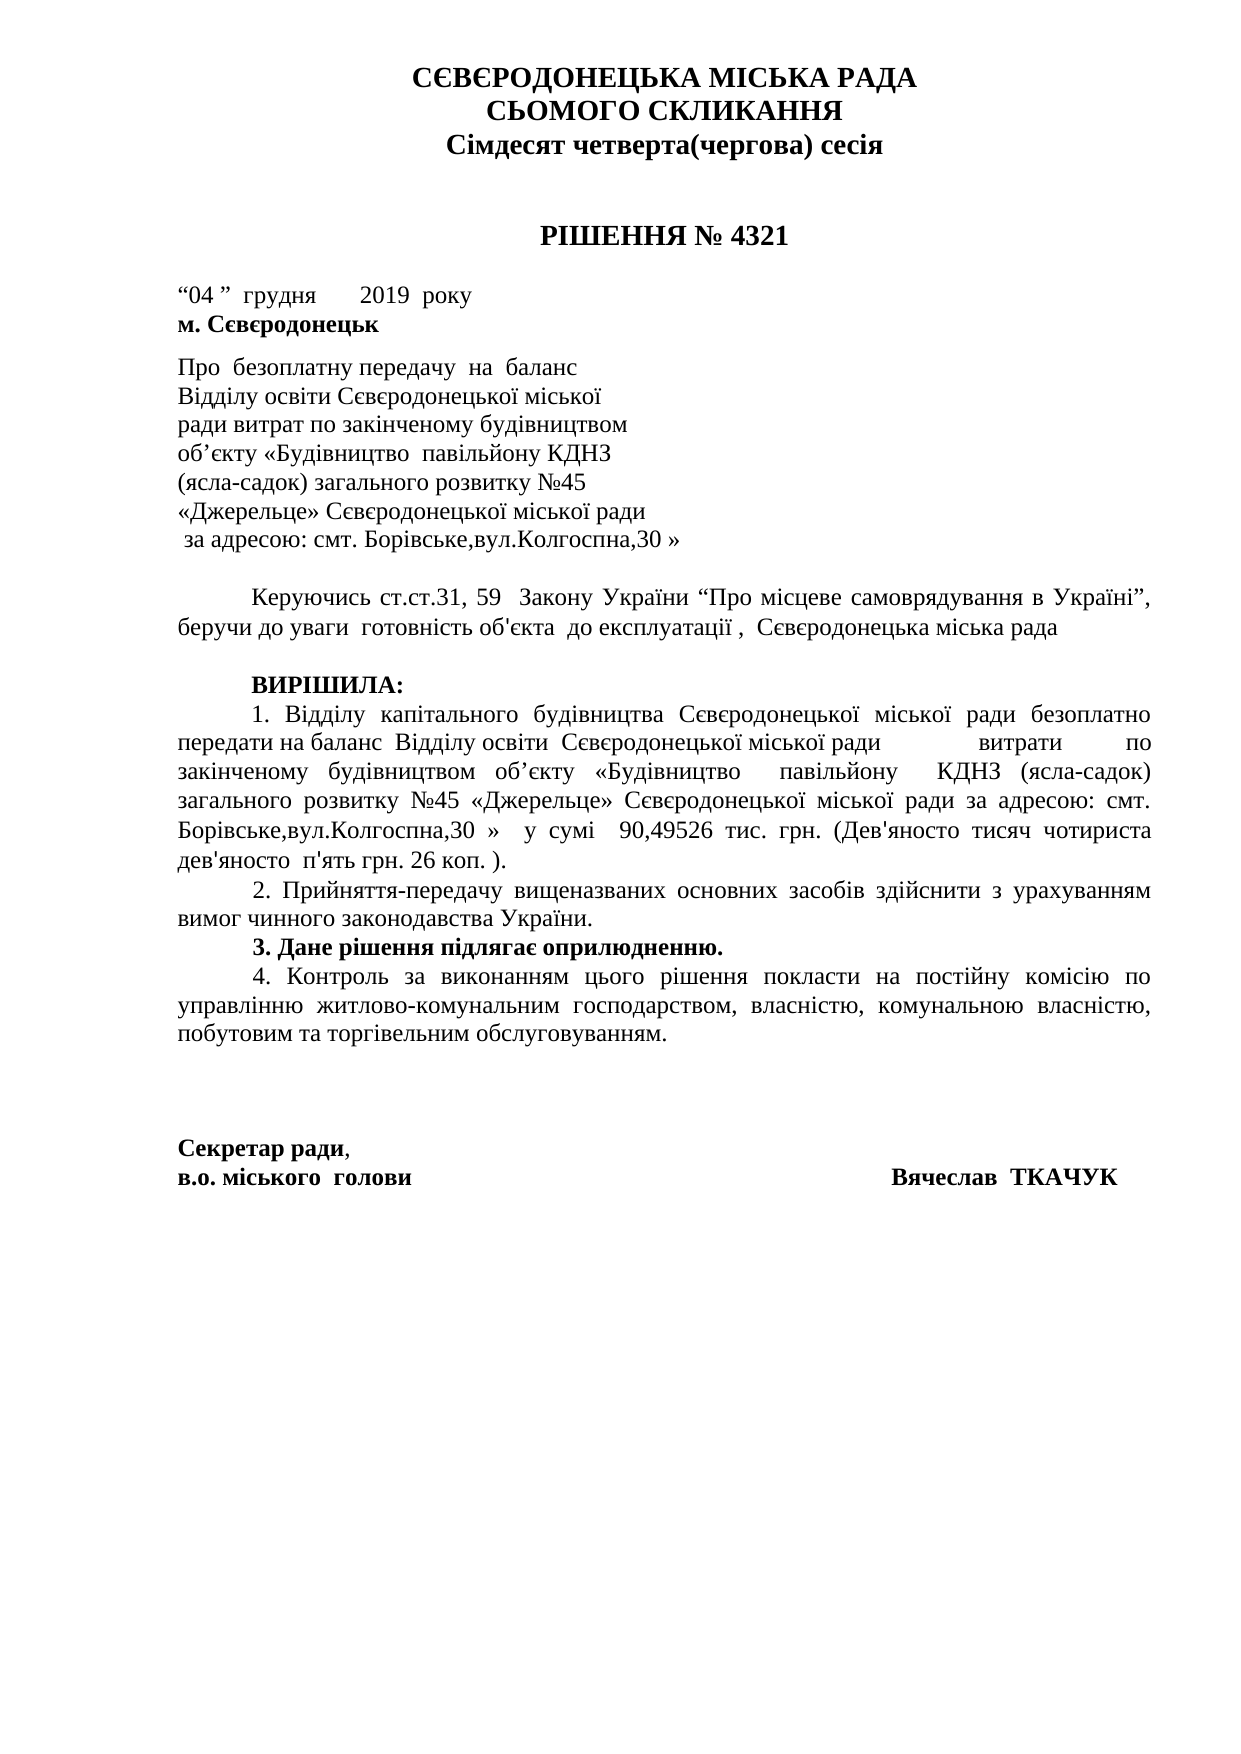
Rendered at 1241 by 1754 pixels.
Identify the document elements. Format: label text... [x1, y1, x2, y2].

text 3. Дане рішення підлягає оприлюдненню. [177, 932, 1152, 961]
text ради витрат по закінченому будівництвом [177, 409, 1152, 438]
text 4. Контроль за виконанням цього рішення покласти на постійну комісію по управлінню житлово-комунальним господарством, власністю, комунальною власністю, побутовим та торгівельним обслуговуванням. [177, 961, 1152, 1047]
text СЬОМОГО СКЛИКАННЯ [177, 93, 1152, 127]
text РІШЕННЯ № 4321 [177, 218, 1152, 251]
text за адресою: смт. Борівське,вул.Колгоспна,30 » [177, 524, 1152, 553]
text Про безоплатну передачу на баланс [177, 352, 1152, 381]
text об’єкту «Будівництво павільйону КДНЗ [177, 438, 1152, 467]
text Секретар ради, [177, 1133, 1152, 1162]
text Сімдесят четверта(чергова) сесія [177, 127, 1152, 160]
text м. Сєвєродонецьк [177, 309, 1152, 338]
text ВИРІШИЛА: [177, 670, 1152, 699]
text “04 ” грудня 2019 року [177, 280, 1152, 309]
text в.о. міського голови Вячеслав ТКАЧУК [177, 1162, 1152, 1191]
text 1. Відділу капітального будівництва Сєвєродонецької міської ради безоплатно передати на баланс Відділу освіти Сєвєродонецької міської ради витрати по закінченому будівництвом об’єкту «Будівництво павільйону КДНЗ (ясла-садок) загального розвитку №45 «Джерельце» Сєвєродонецької міської ради за адресою: смт. Борівське,вул.Колгоспна,30 » у сумі 90,49526 тис. грн. (Дев'яносто тисяч чотириста дев'яносто п'ять грн. 26 коп. ). [177, 699, 1152, 875]
text (ясла-садок) загального розвитку №45 [177, 467, 1152, 496]
text Керуючись ст.ст.31, 59 Закону України “Про місцеве самоврядування в Україні”, беручи до уваги готовність об'єкта до експлуатації , Сєвєродонецька міська рада [177, 582, 1152, 641]
text «Джерельце» Сєвєродонецької міської ради [177, 496, 1152, 524]
text 2. Прийняття-передачу вищеназваних основних засобів здійснити з урахуванням вимог чинного законодавства України. [177, 875, 1152, 932]
text Відділу освіти Сєвєродонецької міської [177, 381, 1152, 409]
text СЄВЄРОДОНЕЦЬКА МІСЬКА РАДА [177, 60, 1152, 93]
